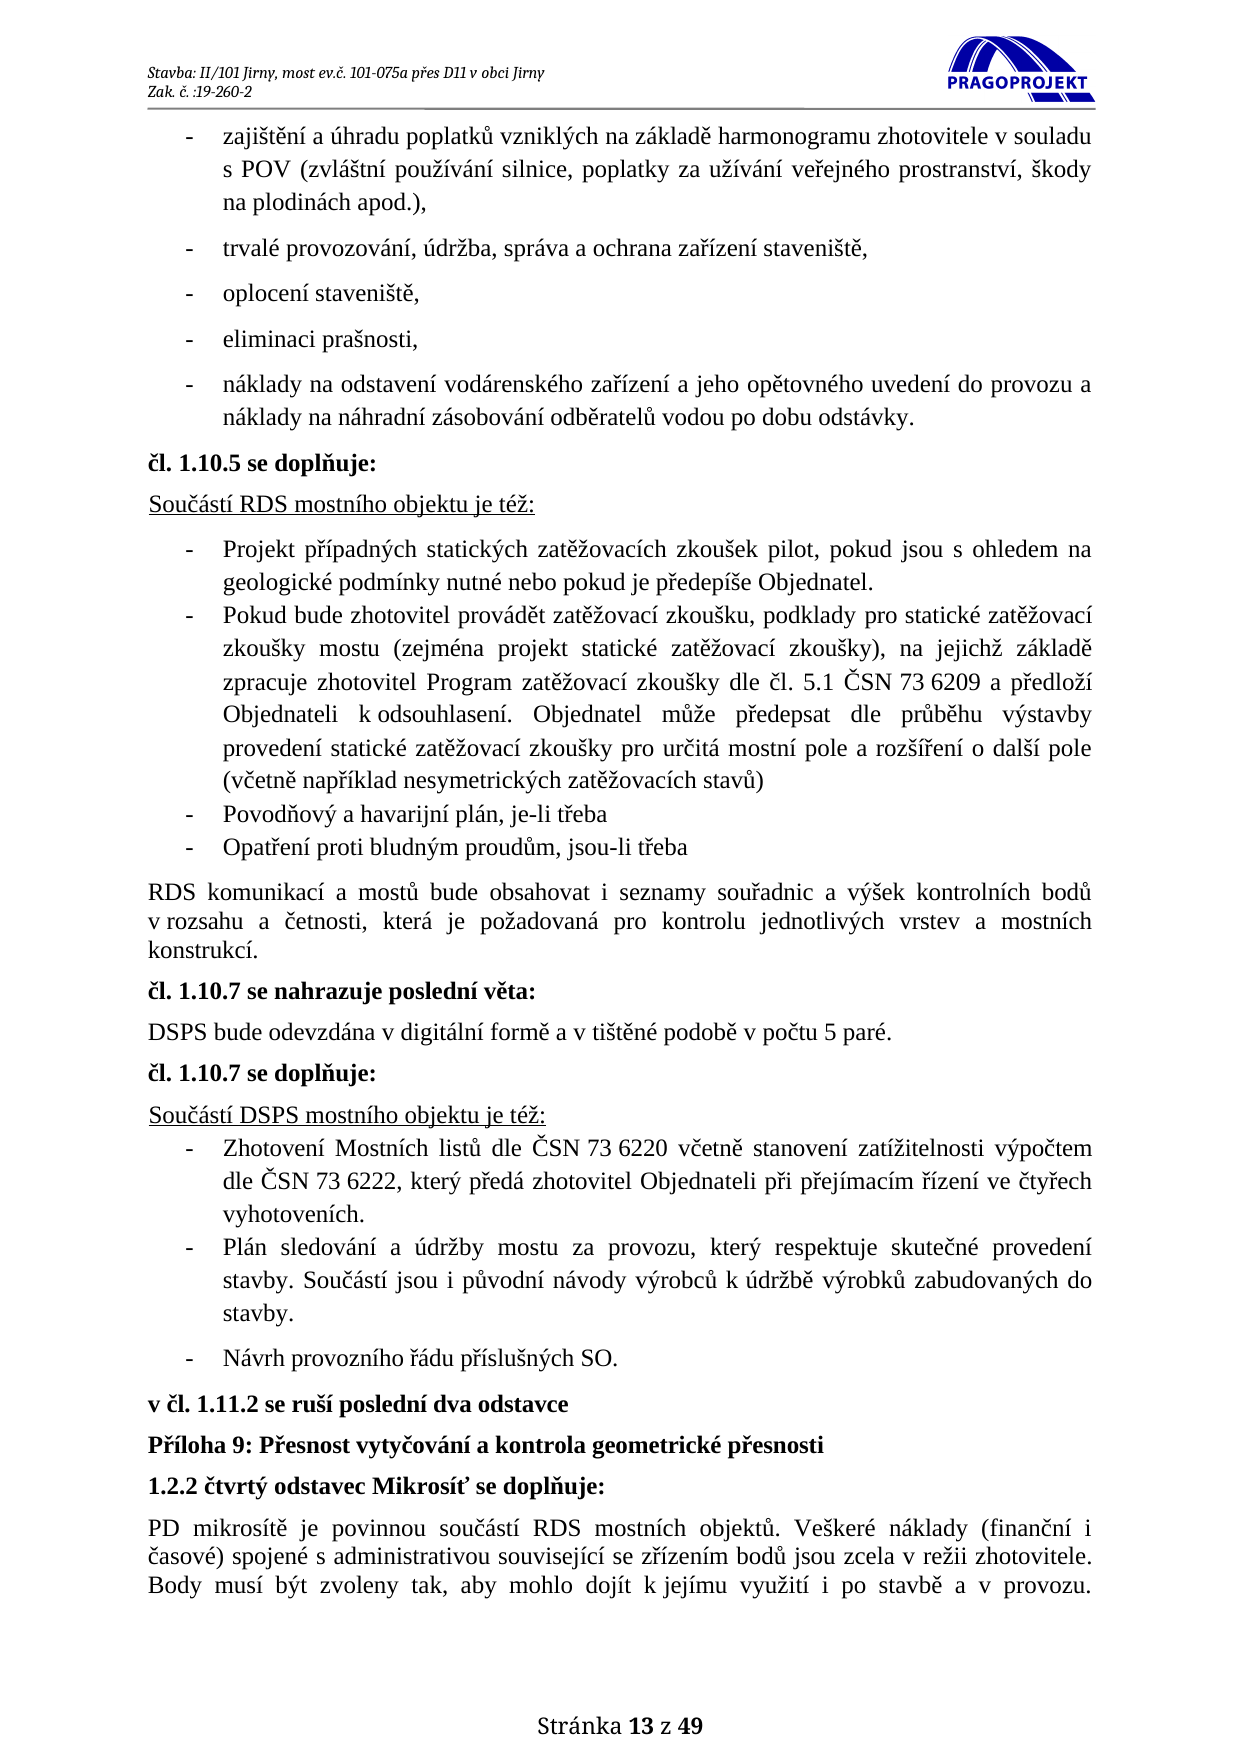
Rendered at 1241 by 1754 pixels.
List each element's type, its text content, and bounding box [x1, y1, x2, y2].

list náklady na odstavení vodárenského zařízení a jeho opětovného uvedení do provozu a náklady na náhradní zásobování odběratelů vodou po dobu odstávky. [185, 369, 1092, 431]
text čl. 1.10.7 se doplňuje: [148, 1058, 1092, 1087]
text Součástí RDS mostního objektu je též: [148, 489, 1092, 518]
text Součástí DSPS mostního objektu je též: [148, 1100, 1092, 1128]
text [148, 1513, 1092, 1599]
list eliminaci prašnosti, [185, 324, 1092, 352]
list zajištění a úhradu poplatků vzniklých na základě harmonogramu zhotovitele v souladu s POV (zvláštní používání silnice, poplatky za užívání veřejného prostranství, škody na plodinách apod.), [185, 121, 1092, 216]
text 1.2.2 čtvrtý odstavec Mikrosíť se doplňuje: [148, 1471, 1092, 1500]
list Zhotovení Mostních listů dle ČSN 73 6220 včetně stanovení zatížitelnosti výpočtem dle ČSN 73 6222, který předá zhotovitel Objednateli při přejímacím řízení ve čtyřech vyhotoveních. [185, 1133, 1092, 1227]
list Povodňový a havarijní plán, je-li třeba [185, 799, 1092, 827]
list Plán sledování a údržby mostu za provozu, který respektuje skutečné provedení stavby. Součástí jsou i původní návody výrobců k údržbě výrobků zabudovaných do stavby. [185, 1232, 1092, 1327]
list oplocení staveniště, [185, 278, 1092, 307]
list trvalé provozování, údržba, správa a ochrana zařízení staveniště, [185, 233, 1092, 261]
text RDS komunikací a mostů bude obsahovat i seznamy souřadnic a výšek kontrolních bodů v rozsahu a četnosti, která je požadovaná pro kontrolu jednotlivých vrstev a mostních konstrukcí. [148, 877, 1092, 963]
list Pokud bude zhotovitel provádět zatěžovací zkoušku, podklady pro statické zatěžovací zkoušky mostu (zejména projekt statické zatěžovací zkoušky), na jejichž základě zpracuje zhotovitel Program zatěžovací zkoušky dle čl. 5.1 ČSN 73 6209 a předloží Objednateli k odsouhlasení. Objednatel může předepsat dle průběhu výstavby provedení statické zatěžovací zkoušky pro určitá mostní pole a rozšíření o další pole (včetně například nesymetrických zatěžovacích stavů) [185, 601, 1092, 794]
text DSPS bude odevzdána v digitální formě a v tištěné podobě v počtu 5 paré. [148, 1017, 1092, 1046]
text čl. 1.10.7 se nahrazuje poslední věta: [148, 976, 1092, 1005]
text Příloha 9: Přesnost vytyčování a kontrola geometrické přesnosti [148, 1430, 1092, 1459]
list Opatření proti bludným proudům, jsou-li třeba [185, 832, 1092, 860]
text čl. 1.10.5 se doplňuje: [148, 448, 1092, 476]
picture [947, 35, 1096, 103]
list Projekt případných statických zatěžovacích zkoušek pilot, pokud jsou s ohledem na geologické podmínky nutné nebo pokud je předepíše Objednatel. [185, 534, 1092, 596]
list Návrh provozního řádu příslušných SO. [185, 1343, 1092, 1372]
text v čl. 1.11.2 se ruší poslední dva odstavce [148, 1389, 1092, 1418]
